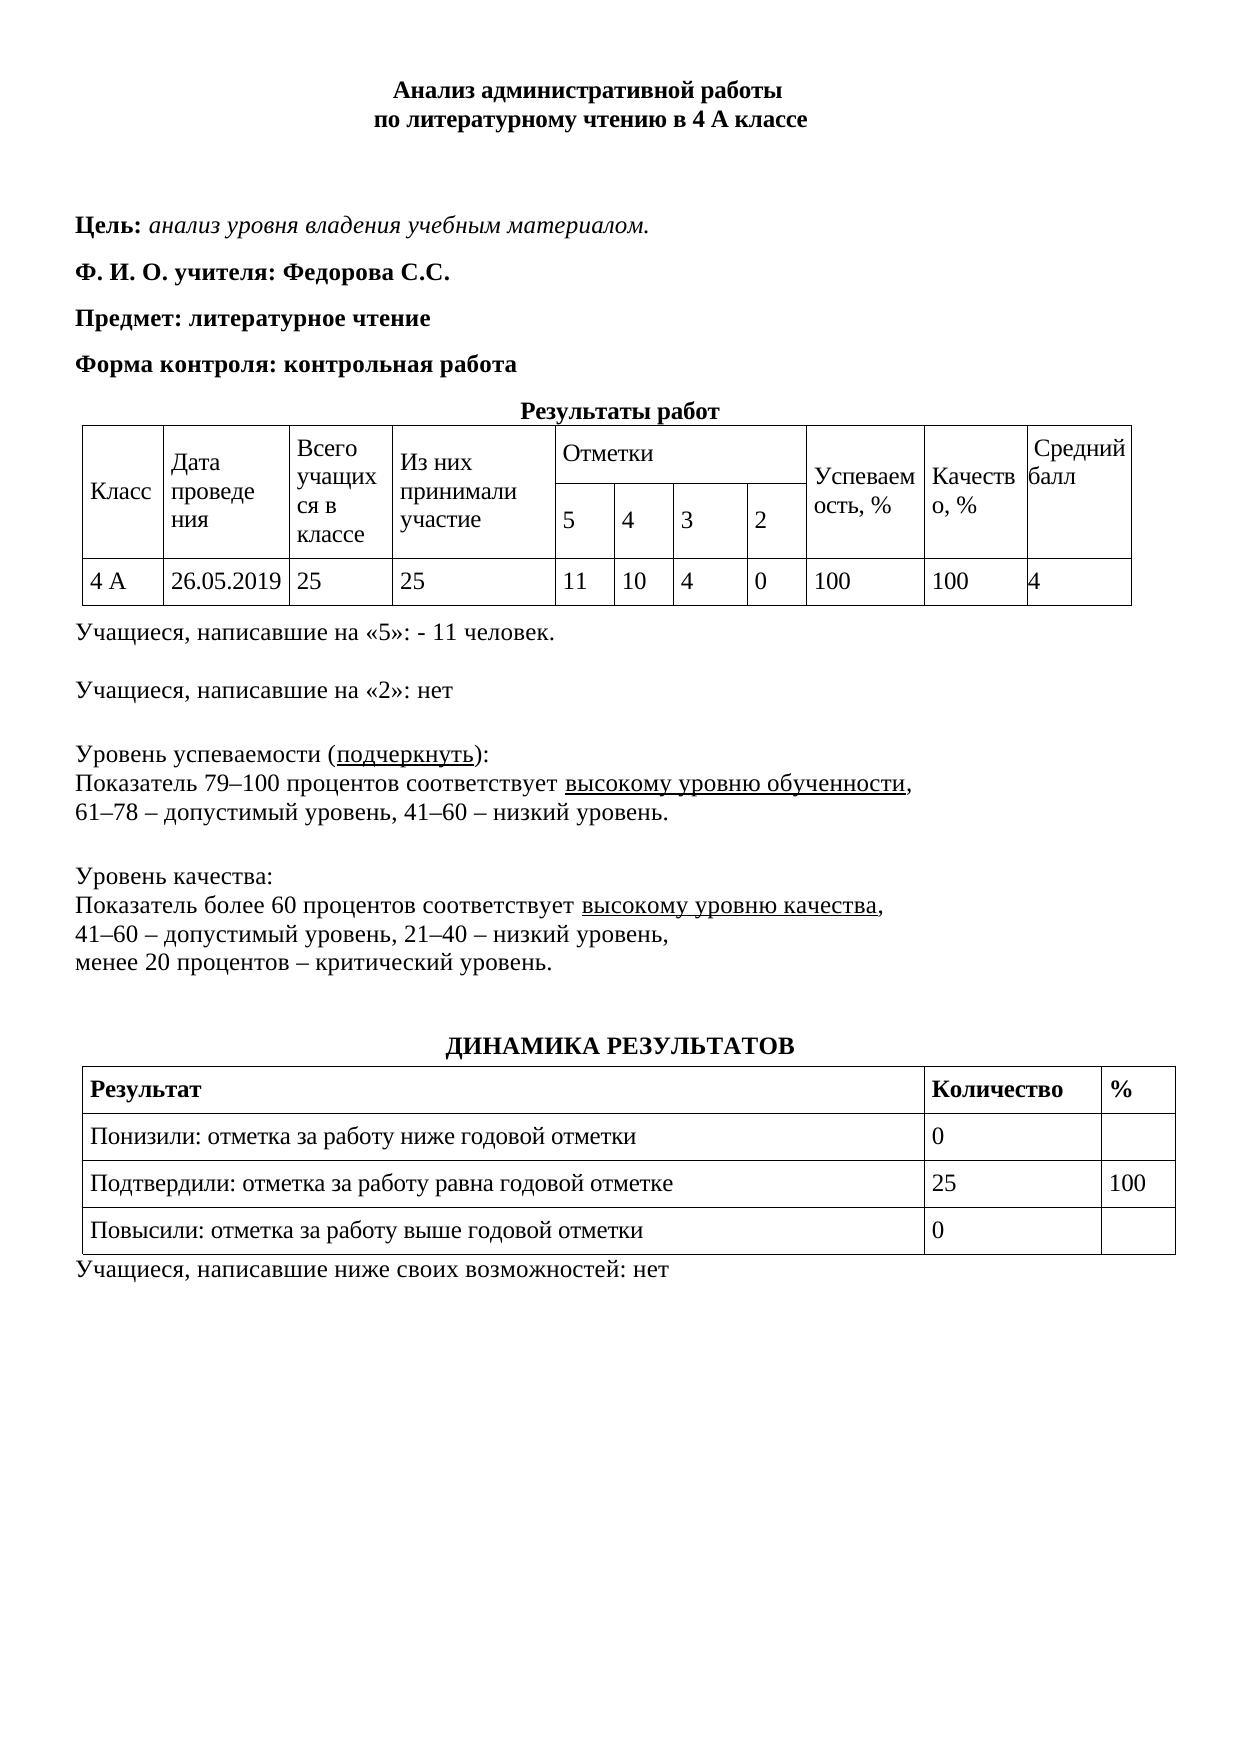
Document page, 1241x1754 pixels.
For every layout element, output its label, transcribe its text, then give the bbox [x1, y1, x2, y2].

table_cell 4 А [83, 559, 163, 605]
table_header Класс [83, 426, 163, 558]
table_cell 4 [674, 559, 747, 605]
table_cell 26.05.2019 [164, 559, 289, 605]
text Показатель более 60 процентов соответствует высокому уровню качества, [75, 890, 1165, 919]
table_cell 100 [1102, 1161, 1175, 1207]
table_cell 100 [925, 559, 1027, 605]
table_cell 4 [1028, 559, 1131, 605]
table_cell 0 [748, 559, 806, 605]
table_cell 25 [290, 559, 392, 605]
table_cell [1102, 1114, 1175, 1160]
table_header Успеваемость, % [807, 426, 924, 558]
table_cell Подтвердили: отметка за работу равна годовой отметке [83, 1161, 924, 1207]
table_cell 11 [556, 559, 614, 605]
text Форма контроля: контрольная работа [75, 349, 1165, 378]
text Показатель 79–100 процентов соответствует высокому уровню обученности, [75, 768, 1165, 797]
table_cell 5 [556, 484, 614, 558]
text Динамика результатов [75, 1029, 1165, 1060]
table_header Отметки [556, 426, 806, 483]
table_cell 10 [615, 559, 673, 605]
text Цель: анализ уровня владения учебным материалом. [75, 210, 1165, 239]
table_header Средний балл [1028, 426, 1131, 558]
table_header Результат [83, 1067, 924, 1113]
text Результаты работ [75, 396, 1165, 425]
text 61–78 – допустимый уровень, 41–60 – низкий уровень. [75, 797, 1165, 826]
table_header Количество [925, 1067, 1101, 1113]
table_header Всего учащихся в классе [290, 426, 392, 558]
text менее 20 процентов – критический уровень. [75, 947, 1165, 976]
text Учащиеся, написавшие на «2»: нет [75, 675, 1165, 704]
table_header Дата проведе ния [164, 426, 289, 558]
table_cell 2 [748, 484, 806, 558]
table_cell 3 [674, 484, 747, 558]
table_cell Повысили: отметка за работу выше годовой отметки [83, 1208, 924, 1254]
table_header Качество, % [925, 426, 1027, 558]
table_cell [1102, 1208, 1175, 1254]
table_cell Понизили: отметка за работу ниже годовой отметки [83, 1114, 924, 1160]
text Уровень качества: [75, 861, 1165, 890]
text Учащиеся, написавшие ниже своих возможностей: нет [75, 1254, 1165, 1283]
table_cell 100 [807, 559, 924, 605]
text Анализ административной работы по литературному чтению в 4 А классе [75, 75, 1106, 133]
table_cell 4 [615, 484, 673, 558]
text Предмет: литературное чтение [75, 303, 1165, 332]
table_header % [1102, 1067, 1175, 1113]
table_cell 25 [393, 559, 555, 605]
table_cell 0 [925, 1114, 1101, 1160]
table_header Из них принимали участие [393, 426, 555, 558]
text 41–60 – допустимый уровень, 21–40 – низкий уровень, [75, 919, 1165, 947]
text Учащиеся, написавшие на «5»: - 11 человек. [75, 617, 1165, 646]
text Уровень успеваемости (подчеркнуть): [75, 739, 1165, 768]
table_cell 0 [925, 1208, 1101, 1254]
text Ф. И. О. учителя: Федорова С.С. [75, 257, 1165, 285]
table_cell 25 [925, 1161, 1101, 1207]
